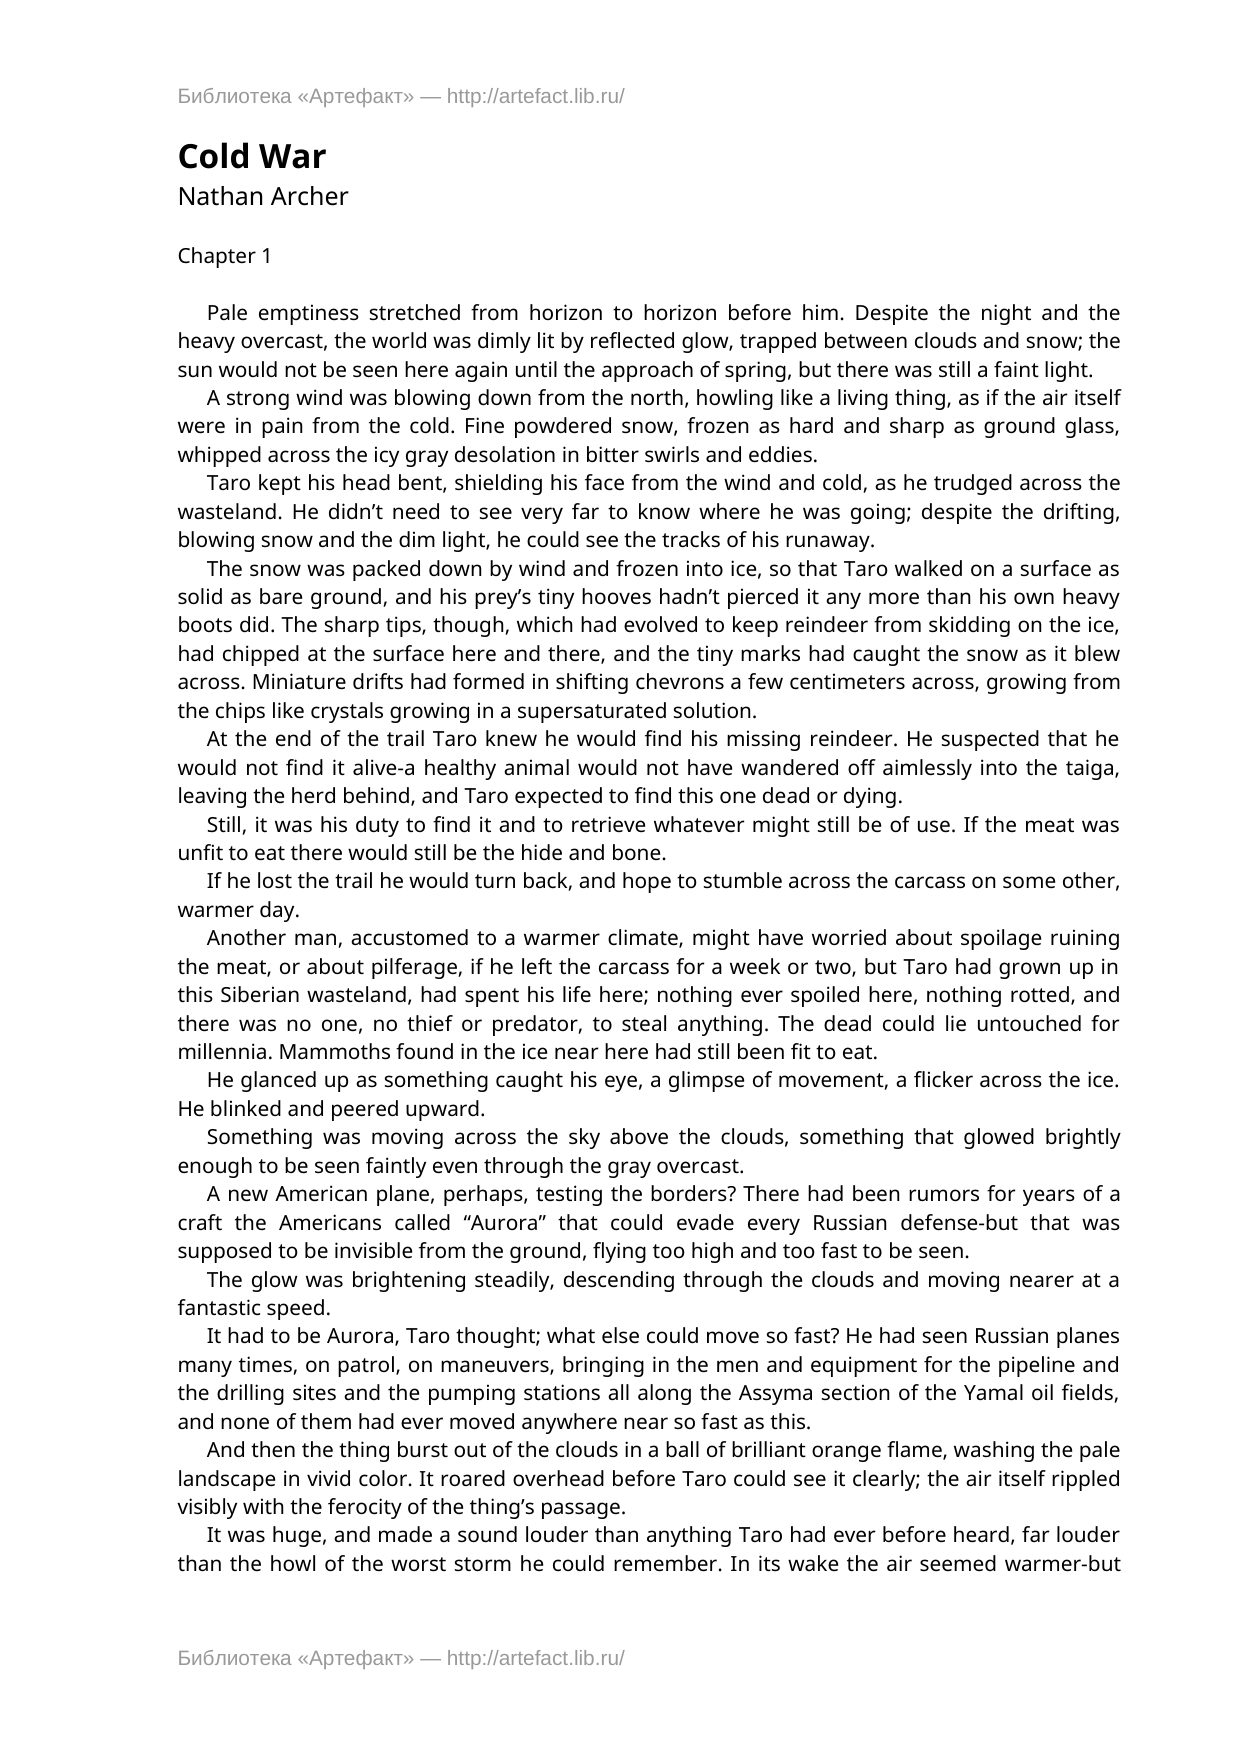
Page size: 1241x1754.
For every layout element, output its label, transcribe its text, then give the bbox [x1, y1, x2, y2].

text Pale emptiness stretched from horizon to horizon before him. Despite the night and the heavy overcast, the world was dimly lit by reflected glow, trapped between clouds and snow; the sun would not be seen here again until the approach of spring, but there was still a faint light. [177, 298, 1122, 383]
text It had to be Aurora, Taro thought; what else could move so fast? He had seen Russian planes many times, on patrol, on maneuvers, bringing in the men and equipment for the pipeline and the drilling sites and the pumping stations all along the Assyma section of the Yamal oil fields, and none of them had ever moved anywhere near so fast as this. [177, 1322, 1122, 1435]
text Another man, accustomed to a warmer climate, might have worried about spoilage ruining the meat, or about pilferage, if he left the carcass for a week or two, but Taro had grown up in this Siberian wasteland, had spent his life here; nothing ever spoiled here, nothing rotted, and there was no one, no thief or predator, to steal anything. The dead could lie untouched for millennia. Mammoths found in the ice near here had still been fit to eat. [177, 923, 1122, 1066]
text The glow was brightening steadily, descending through the clouds and moving nearer at a fantastic speed. [177, 1265, 1122, 1322]
text At the end of the trail Taro knew he would find his missing reindeer. He suspected that he would not find it alive-a healthy animal would not have wandered off aimlessly into the taiga, leaving the herd behind, and Taro expected to find this one dead or dying. [177, 724, 1122, 810]
text Chapter 1 [177, 241, 1122, 269]
text Cold War [177, 133, 1122, 178]
text Still, it was his duty to find it and to retrieve whatever might still be of use. If the meat was unfit to eat there would still be the hide and bone. [177, 810, 1122, 867]
text Something was moving across the sky above the clouds, something that glowed brightly enough to be seen faintly even through the gray overcast. [177, 1122, 1122, 1179]
text A new American plane, perhaps, testing the borders? There had been rumors for years of a craft the Americans called “Aurora” that could evade every Russian defense-but that was supposed to be invisible from the ground, flying too high and too fast to be seen. [177, 1179, 1122, 1265]
text If he lost the trail he would turn back, and hope to stumble across the carcass on some other, warmer day. [177, 867, 1122, 923]
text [177, 1521, 1122, 1577]
text Nathan Archer [177, 178, 1122, 212]
text And then the thing burst out of the clouds in a ball of brilliant orange flame, washing the pale landscape in vivid color. It roared overhead before Taro could see it clearly; the air itself rippled visibly with the ferocity of the thing’s passage. [177, 1435, 1122, 1521]
text The snow was packed down by wind and frozen into ice, so that Taro walked on a surface as solid as bare ground, and his prey’s tiny hooves hadn’t pierced it any more than his own heavy boots did. The sharp tips, though, which had evolved to keep reindeer from skidding on the ice, had chipped at the surface here and there, and the tiny marks had caught the snow as it blew across. Miniature drifts had formed in shifting chevrons a few centimeters across, growing from the chips like crystals growing in a supersaturated solution. [177, 554, 1122, 724]
text A strong wind was blowing down from the north, howling like a living thing, as if the air itself were in pain from the cold. Fine powdered snow, frozen as hard and sharp as ground glass, whipped across the icy gray desolation in bitter swirls and eddies. [177, 383, 1122, 468]
text He glanced up as something caught his eye, a glimpse of movement, a flicker across the ice. He blinked and peered upward. [177, 1066, 1122, 1122]
text Taro kept his head bent, shielding his face from the wind and cold, as he trudged across the wasteland. He didn’t need to see very far to know where he was going; despite the drifting, blowing snow and the dim light, he could see the tracks of his runaway. [177, 468, 1122, 554]
